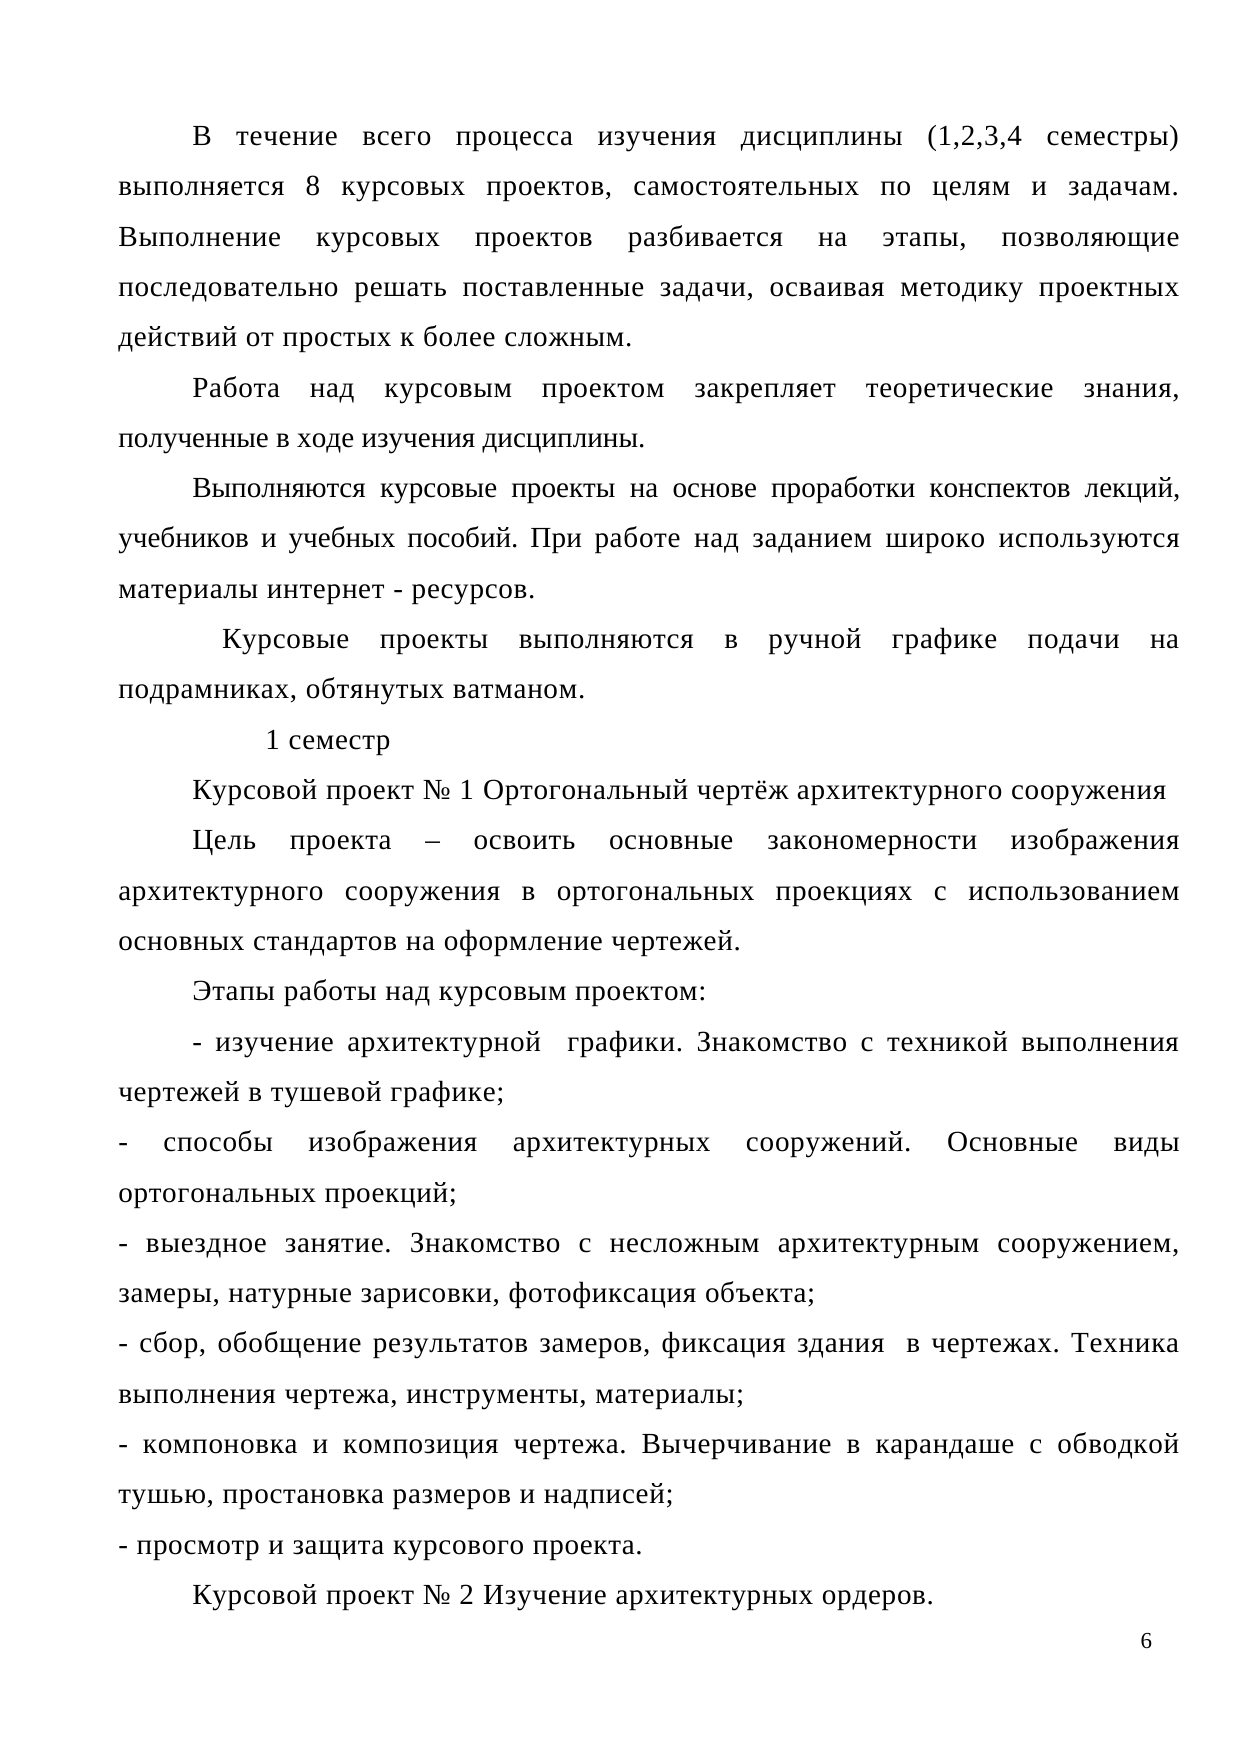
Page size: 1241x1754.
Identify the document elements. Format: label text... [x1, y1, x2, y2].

text В течение всего процесса изучения дисциплины (1,2,3,4 семестры) выполняется 8 курсовых проектов, самостоятельных по целям и задачам. Выполнение курсовых проектов разбивается на этапы, позволяющие последовательно решать поставленные задачи, осваивая методику проектных действий от простых к более сложным. [118, 118, 1181, 353]
text - способы изображения архитектурных сооружений. Основные виды ортогональных проекций; [118, 1124, 1181, 1208]
text 1 семестр [177, 722, 1181, 755]
text Этапы работы над курсовым проектом: [118, 973, 1181, 1007]
text Курсовые проекты выполняются в ручной графике подачи на подрамниках, обтянутых ватманом. [118, 621, 1181, 705]
text Цель проекта – освоить основные закономерности изображения архитектурного сооружения в ортогональных проекциях с использованием основных стандартов на оформление чертежей. [118, 822, 1181, 957]
text Курсовой проект № 1 Ортогональный чертёж архитектурного сооружения [118, 772, 1181, 806]
text - изучение архитектурной графики. Знакомство с техникой выполнения чертежей в тушевой графике; [118, 1024, 1181, 1108]
text Курсовой проект № 2 Изучение архитектурных ордеров. [118, 1577, 1181, 1611]
text - выездное занятие. Знакомство с несложным архитектурным сооружением, замеры, натурные зарисовки, фотофиксация объекта; [118, 1225, 1181, 1309]
text - компоновка и композиция чертежа. Вычерчивание в карандаше с обводкой тушью, простановка размеров и надписей; [118, 1426, 1181, 1510]
text - просмотр и защита курсового проекта. [118, 1527, 1181, 1560]
text Работа над курсовым проектом закрепляет теоретические знания, полученные в ходе изучения дисциплины. [118, 370, 1181, 453]
text Выполняются курсовые проекты на основе проработки конспектов лекций, учебников и учебных пособий. При работе над заданием широко используются материалы интернет - ресурсов. [118, 470, 1181, 604]
text - сбор, обобщение результатов замеров, фиксация здания в чертежах. Техника выполнения чертежа, инструменты, материалы; [118, 1326, 1181, 1409]
